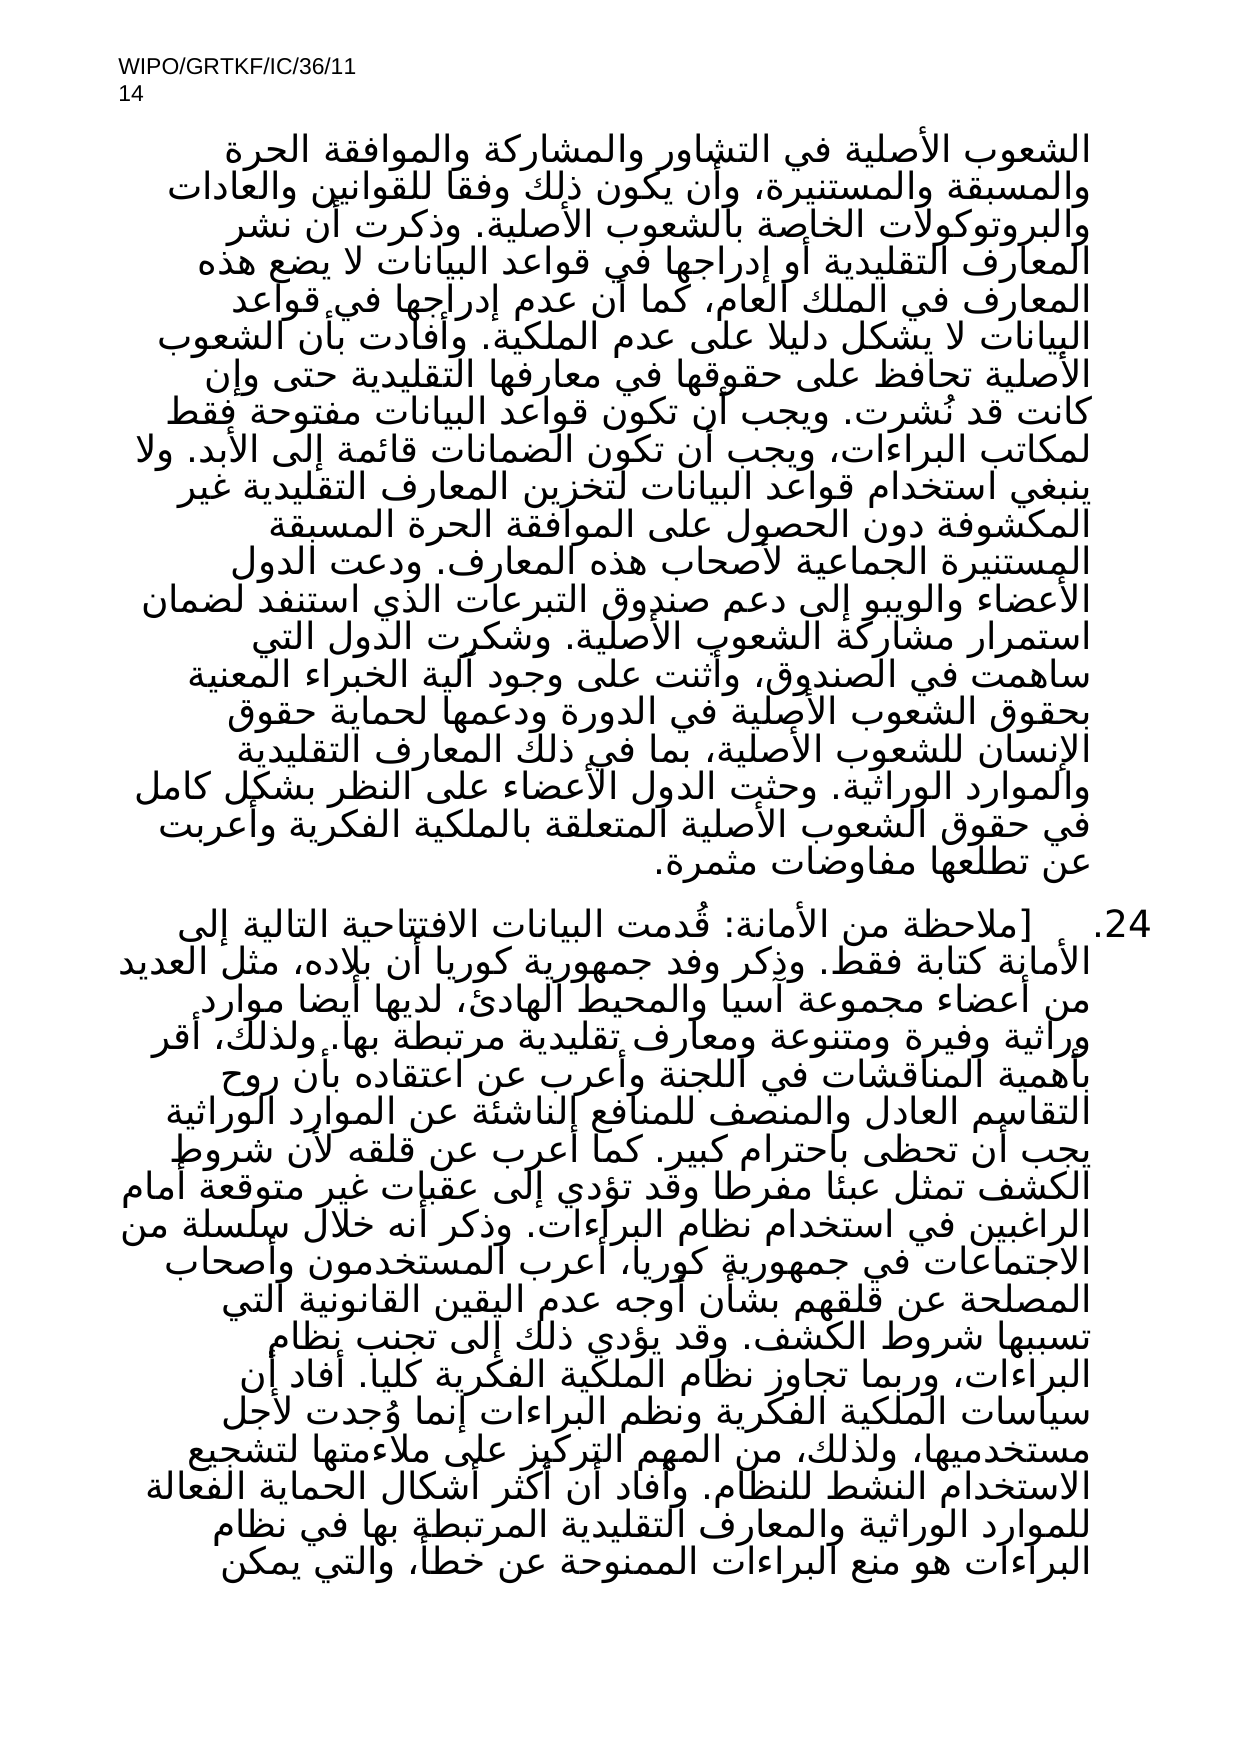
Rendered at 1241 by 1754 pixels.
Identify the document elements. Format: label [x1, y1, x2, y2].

text [118, 907, 1092, 1582]
text [118, 132, 1092, 882]
